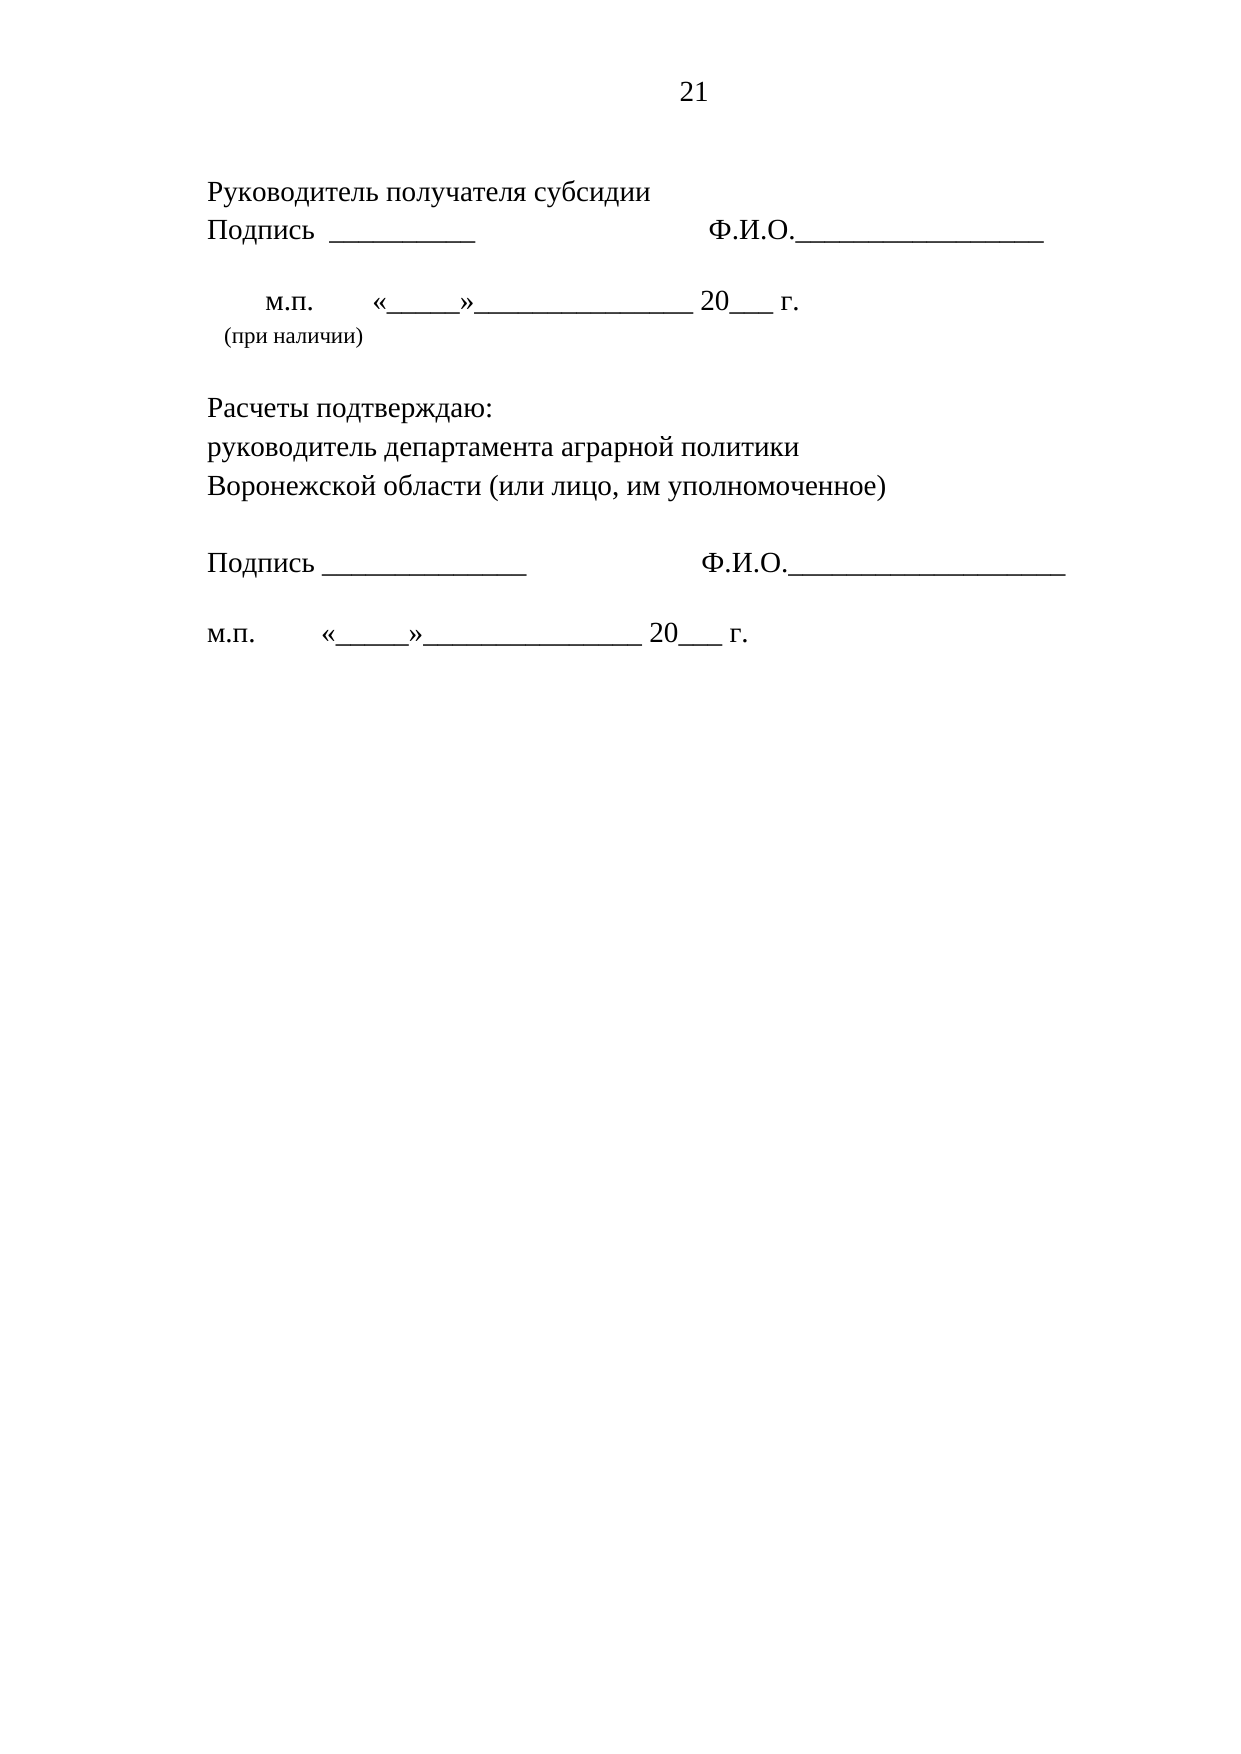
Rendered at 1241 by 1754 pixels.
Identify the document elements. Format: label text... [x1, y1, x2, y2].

text (при наличии) [207, 322, 1181, 348]
text Воронежской области (или лицо, им уполномоченное) [207, 468, 1181, 501]
text руководитель департамента аграрной политики [207, 429, 1181, 463]
text м.п. «_____»_______________ 20___ г. [207, 283, 1181, 317]
text Руководитель получателя субсидии [207, 174, 1181, 207]
text м.п. «_____»_______________ 20___ г. [207, 615, 1181, 649]
text Подпись ______________ Ф.И.О.___________________ [207, 545, 1181, 578]
text Подпись __________ Ф.И.О._________________ [207, 212, 1181, 246]
text Расчеты подтверждаю: [207, 391, 1181, 424]
